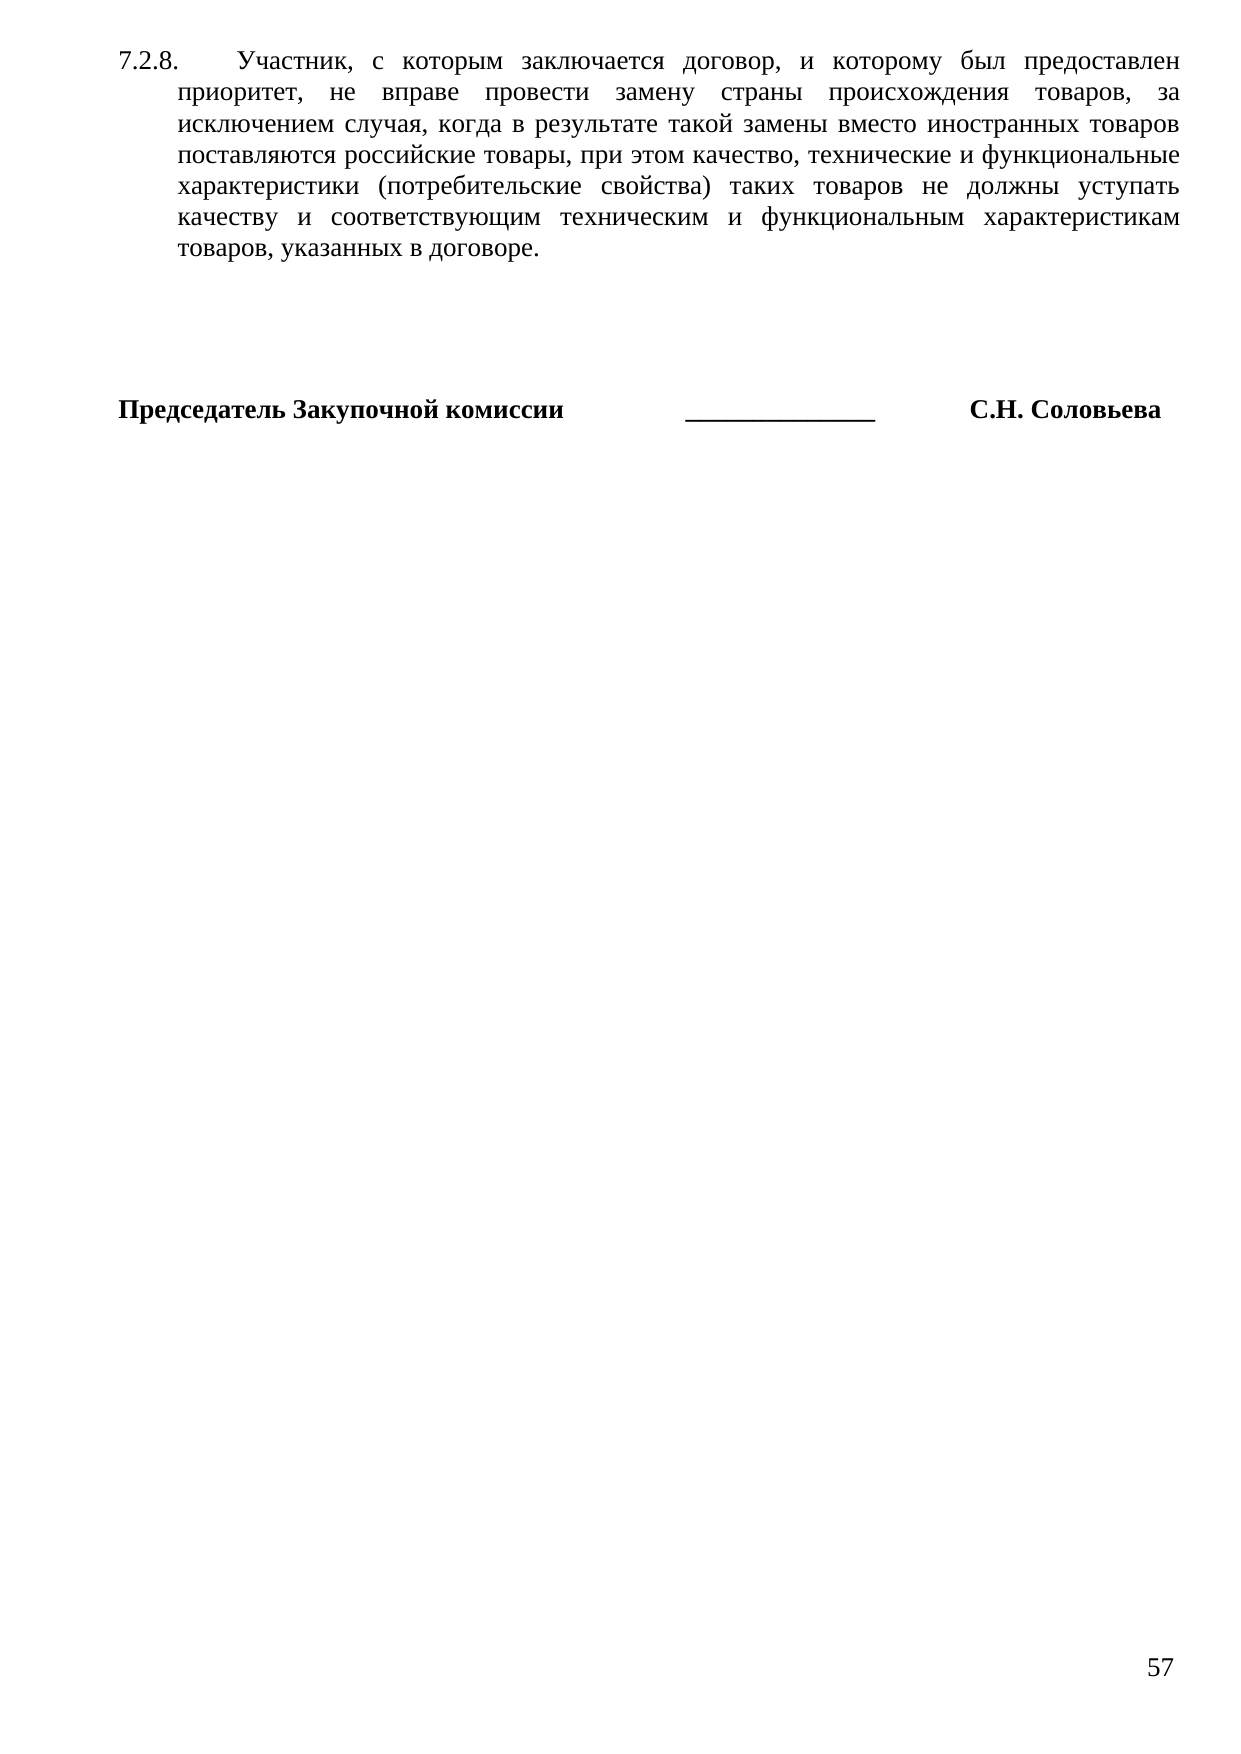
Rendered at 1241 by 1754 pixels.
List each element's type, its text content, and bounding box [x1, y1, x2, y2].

list Председатель Закупочной комиссии ______________ С.Н. Соловьева [118, 393, 1181, 424]
text Участник, с которым заключается договор, и которому был предоставлен приоритет, не вправе провести замену страны происхождения товаров, за исключением случая, когда в результате такой замены вместо иностранных товаров поставляются российские товары, при этом качество, технические и функциональные характеристики (потребительские свойства) таких товаров не должны уступать качеству и соответствующим техническим и функциональным характеристикам товаров, указанных в договоре. [118, 44, 1181, 262]
